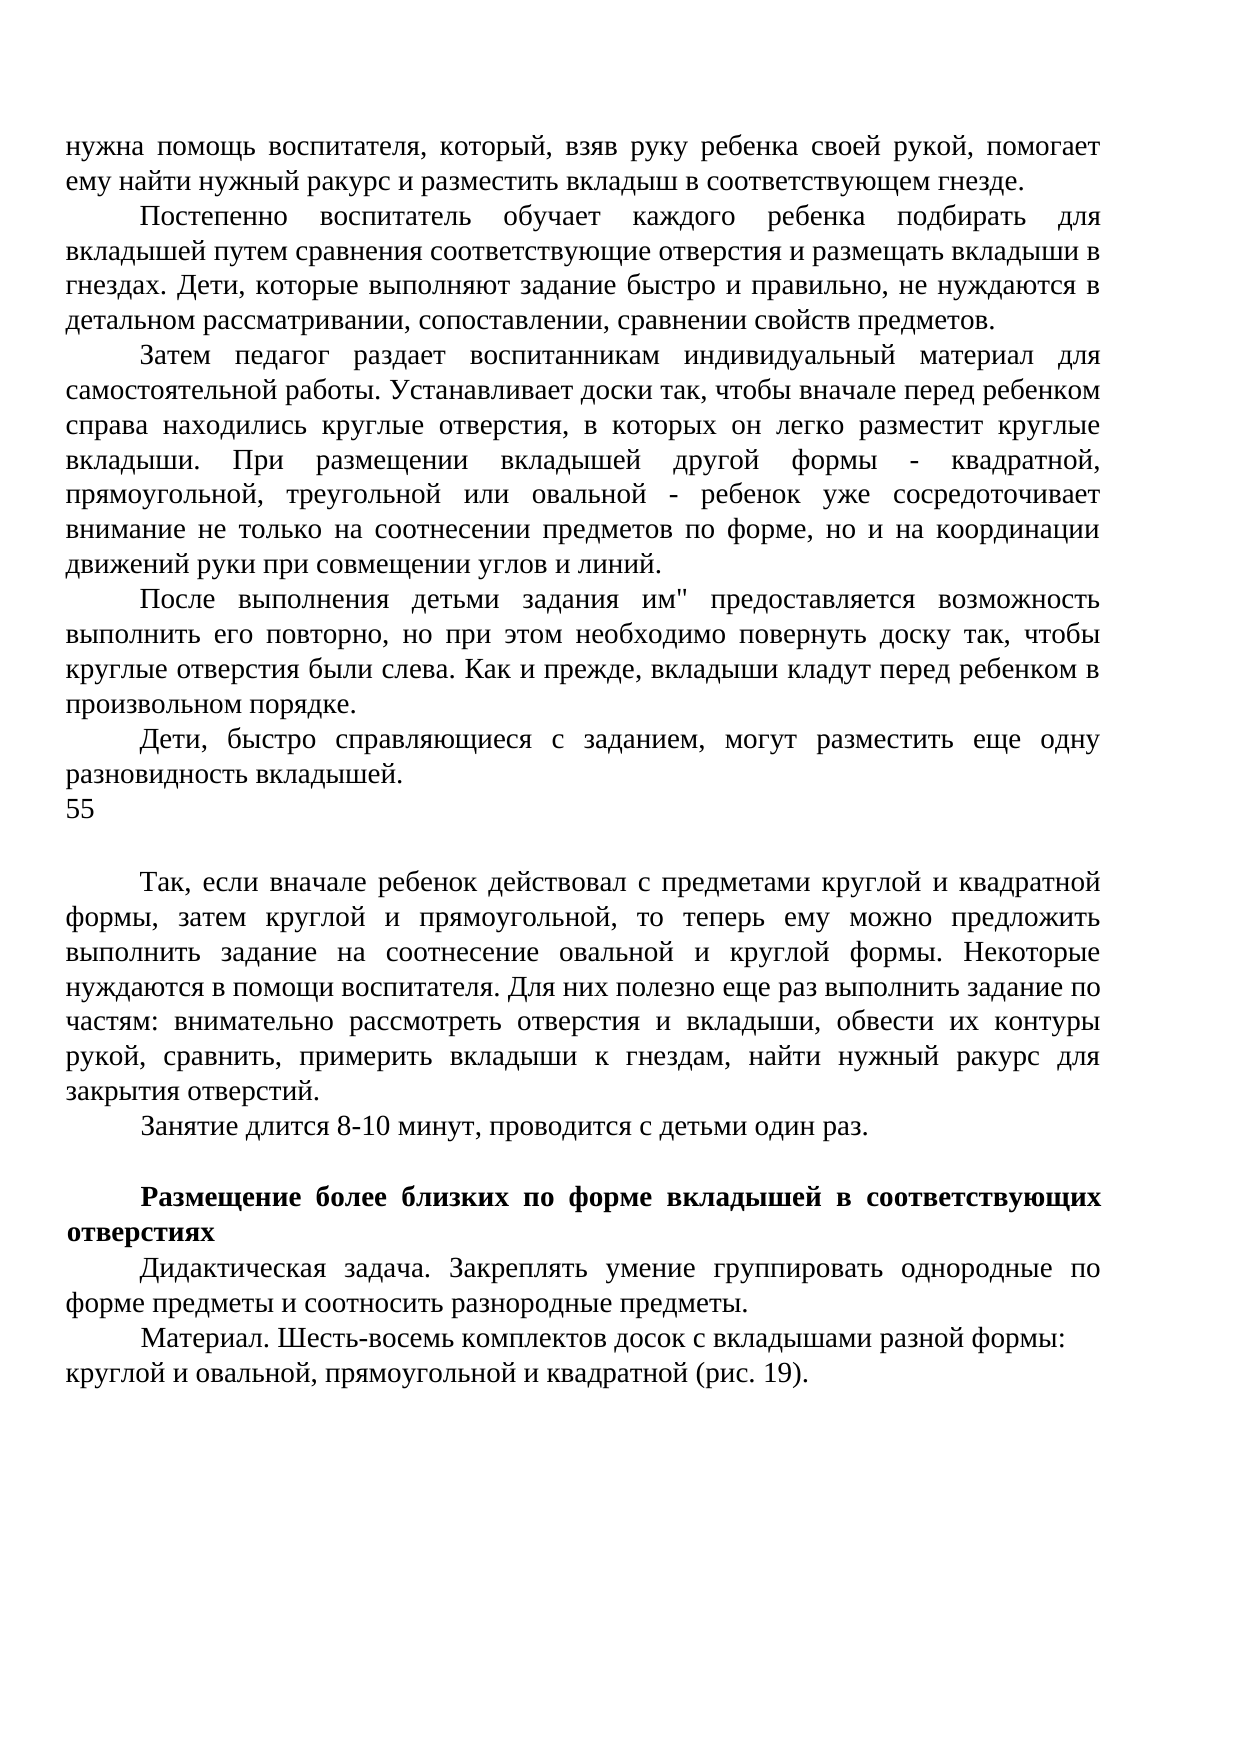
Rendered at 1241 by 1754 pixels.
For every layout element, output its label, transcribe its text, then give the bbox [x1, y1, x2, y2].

text Затем педагог раздает воспитанникам индивидуальный материал для самостоятельной работы. Устанавливает доски так, чтобы вначале перед ребенком справа находились круглые отверстия, в которых он легко разместит круглые вкладыши. При размещении вкладышей другой формы - квадратной, прямоугольной, треугольной или овальной - ребенок уже сосредоточивает внимание не только на соотнесении предметов по форме, но и на координации движений руки при совмещении углов и линий. [65, 337, 1101, 580]
text Так, если вначале ребенок действовал с предметами круглой и квадратной формы, затем круглой и прямоугольной, то теперь ему можно предложить выполнить задание на соотнесение овальной и круглой формы. Некоторые нуждаются в помощи воспитателя. Для них полезно еще раз выполнить задание по частям: внимательно рассмотреть отверстия и вкладыши, обвести их контуры рукой, сравнить, примерить вкладыши к гнездам, найти нужный ракурс для закрытия отверстий. [65, 864, 1101, 1107]
text Постепенно воспитатель обучает каждого ребенка подбирать для вкладышей путем сравнения соответствующие отверстия и размещать вкладыши в гнездах. Дети, которые выполняют задание быстро и правильно, не нуждаются в детальном рассматривании, сопоставлении, сравнении свойств предметов. [65, 198, 1101, 336]
text Материал. Шесть-восемь комплектов досок с вкладышами разной формы: [140, 1320, 1101, 1353]
text После выполнения детьми задания им" предоставляется возможность выполнить его повторно, но при этом необходимо повернуть доску так, чтобы круглые отверстия были слева. Как и прежде, вкладыши кладут перед ребенком в произвольном порядке. [65, 581, 1101, 719]
text Занятие длится 8-10 минут, проводится с детьми один раз. [140, 1108, 1101, 1142]
subtitle Размещение более близких по форме вкладышей в соответствующих отверстиях [67, 1179, 1102, 1248]
text Дидактическая задача. Закреплять умение группировать однородные по форме предметы и соотносить разнородные предметы. [65, 1250, 1101, 1318]
text Дети, быстро справляющиеся с заданием, могут разместить еще одну разновидность вкладышей. [65, 721, 1101, 789]
text круглой и овальной, прямоугольной и квадратной (рис. 19). [65, 1355, 1101, 1389]
text 55 [65, 791, 1108, 824]
